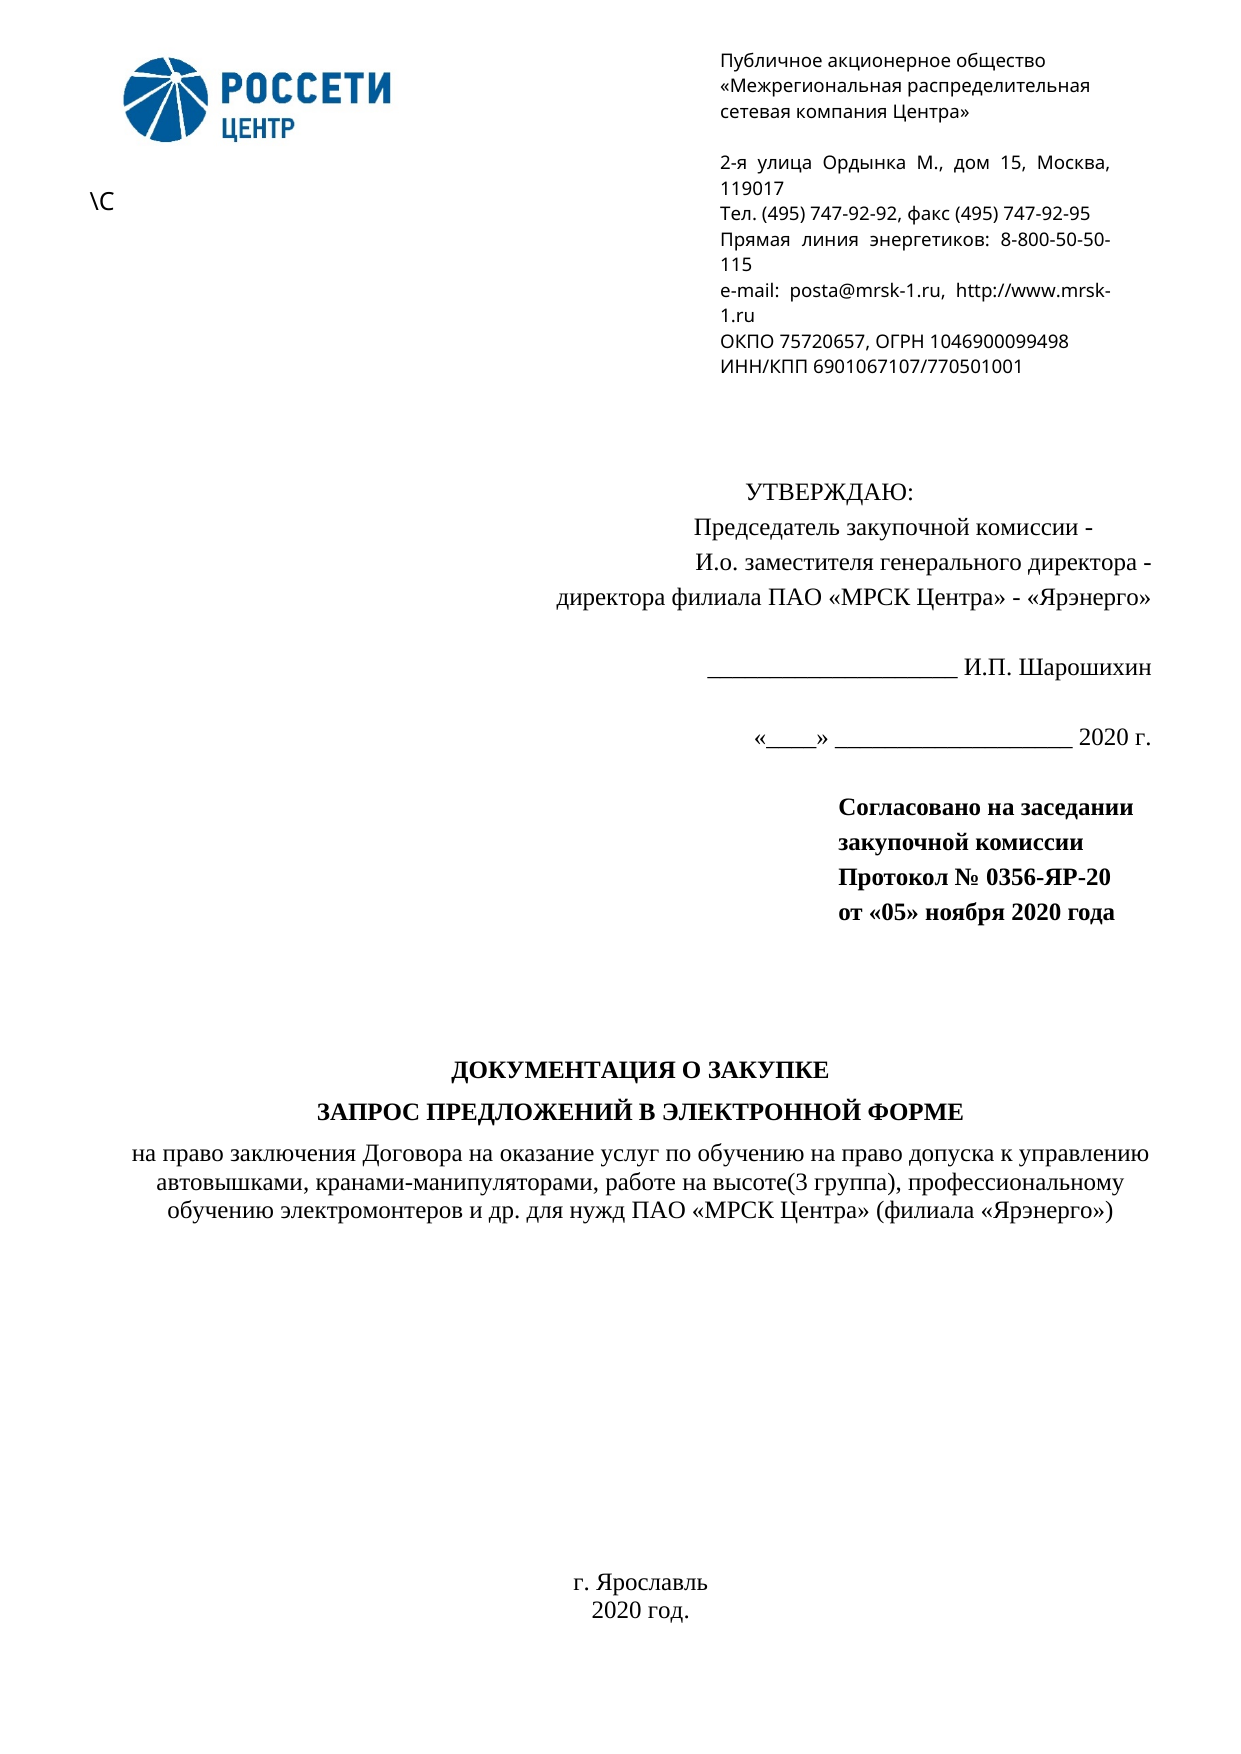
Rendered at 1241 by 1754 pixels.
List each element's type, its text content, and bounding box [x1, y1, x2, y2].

text И.о. заместителя генерального директора - [129, 547, 1151, 576]
text Председатель закупочной комиссии - [129, 512, 1151, 541]
text директора филиала ПАО «МРСК Центра» - «Ярэнерго» [129, 582, 1151, 611]
text ____________________ И.П. Шарошихин [129, 652, 1151, 681]
text закупочной комиссии [838, 827, 1151, 856]
text на право заключения Договора на оказание услуг по обучению на право допуска к управлению автовышками, кранами-манипуляторами, работе на высоте(3 группа), профессиональному обучению электромонтеров и др. для нужд ПАО «МРСК Центра» (филиала «Ярэнерго») [129, 1138, 1151, 1224]
text г. Ярославль 2020 год. [129, 1567, 1151, 1624]
text ДОКУМЕНТАЦИЯ О ЗАКУПКЕ [129, 1056, 1151, 1084]
text Согласовано на заседании [838, 792, 1151, 821]
text ЗАПРОС ПРЕДЛОЖЕНИЙ В ЭЛЕКТРОННОЙ ФОРМЕ [129, 1097, 1151, 1126]
table_header Публичное акционерное общество «Межрегиональная распределительная сетевая компания Центра» 2-я улица Ордынка М., дом 15, Москва, 119017 Тел. (495) 747-92-92, факс (495) 747-92-95 Прямая линия энергетиков: 8-800-50-50-115 e-mail: posta@mrsk-1.ru, http://www.mrsk-1.ru ОКПО 75720657, ОГРН 1046900099498 ИНН/КПП 6901067107/770501001 [709, 47, 1122, 385]
text УТВЕРЖДАЮ: [720, 477, 1151, 506]
text «____» ___________________ 2020 г. [720, 722, 1151, 751]
text от «05» ноября 2020 года [838, 897, 1151, 926]
table_header \С [118, 47, 709, 385]
text Протокол № 0356-ЯР-20 [838, 862, 1151, 891]
